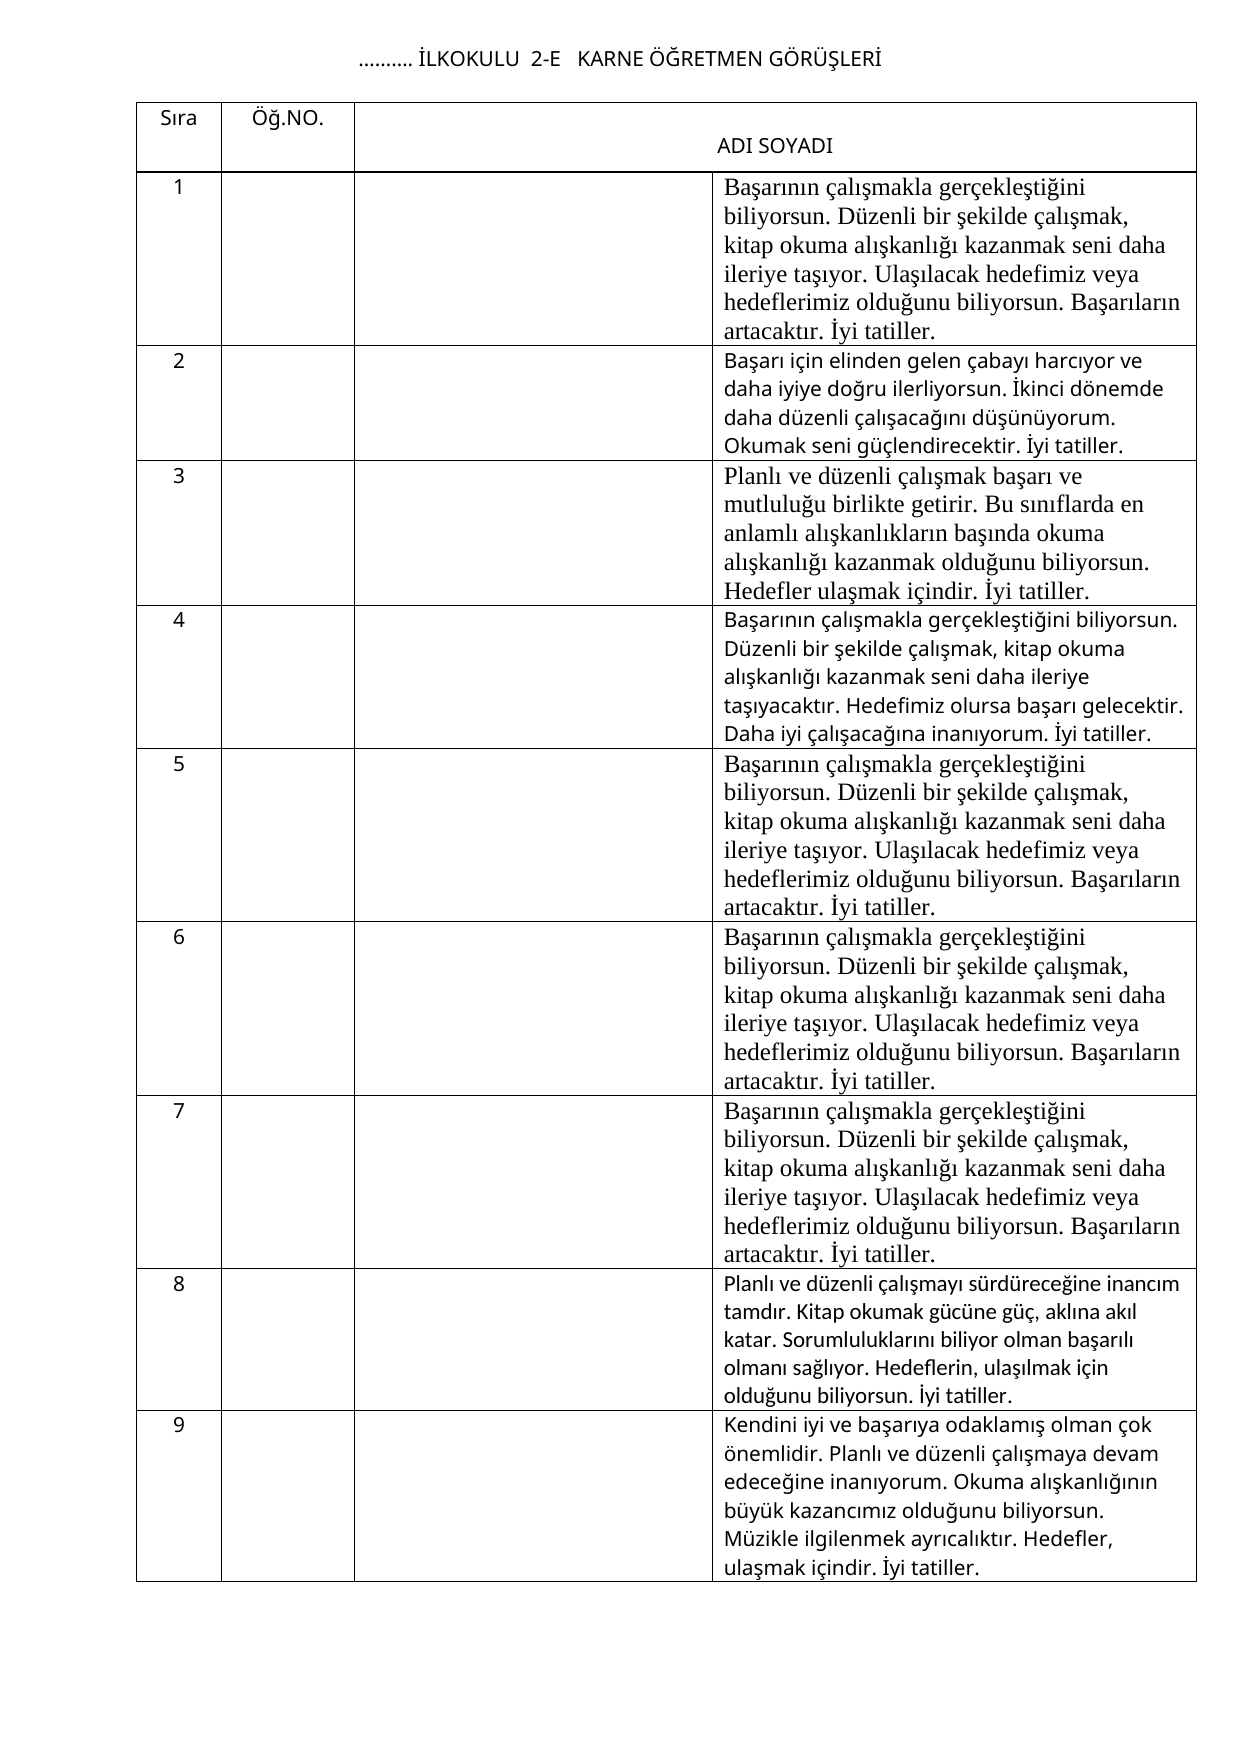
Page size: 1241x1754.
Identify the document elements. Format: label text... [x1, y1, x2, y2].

table_cell Başarı için elinden gelen çabayı harcıyor ve daha iyiye doğru ilerliyorsun. İkinci dönemde daha düzenli çalışacağını düşünüyorum. Okumak seni güçlendirecektir. İyi tatiller. [713, 346, 1196, 460]
table_cell [222, 749, 354, 921]
table_cell [355, 1269, 712, 1409]
table_cell [355, 606, 712, 748]
table_cell [222, 1096, 354, 1268]
table_cell [355, 461, 712, 604]
table_cell Kendini iyi ve başarıya odaklamış olman çok önemlidir. Planlı ve düzenli çalışmaya devam edeceğine inanıyorum. Okuma alışkanlığının büyük kazancımız olduğunu biliyorsun. Müzikle ilgilenmek ayrıcalıktır. Hedefler, ulaşmak içindir. İyi tatiller. [713, 1411, 1196, 1581]
table_cell 2 [137, 346, 221, 460]
text ………. İLKOKULU 2-E KARNE ÖĞRETMEN GÖRÜŞLERİ [148, 44, 1093, 73]
table_cell [355, 346, 712, 460]
table_cell [222, 922, 354, 1095]
table_cell Başarının çalışmakla gerçekleştiğini biliyorsun. Düzenli bir şekilde çalışmak, kitap okuma alışkanlığı kazanmak seni daha ileriye taşıyacaktır. Hedefimiz olursa başarı gelecektir. Daha iyi çalışacağına inanıyorum. İyi tatiller. [713, 606, 1196, 748]
table_cell 4 [137, 606, 221, 748]
table_cell [355, 1096, 712, 1268]
table_header Sıra [137, 103, 221, 171]
table_cell 9 [137, 1411, 221, 1581]
table_cell [222, 461, 354, 604]
table_cell [222, 606, 354, 748]
table_cell 1 [137, 173, 221, 345]
table_header ADI SOYADI [355, 103, 1196, 171]
table_cell 3 [137, 461, 221, 604]
table_cell 5 [137, 749, 221, 921]
table_cell [355, 749, 712, 921]
table_cell 6 [137, 922, 221, 1095]
table_cell [355, 1411, 712, 1581]
table_cell 8 [137, 1269, 221, 1409]
table_cell [222, 346, 354, 460]
table_cell Planlı ve düzenli çalışmak başarı ve mutluluğu birlikte getirir. Bu sınıflarda en anlamlı alışkanlıkların başında okuma alışkanlığı kazanmak olduğunu biliyorsun. Hedefler ulaşmak içindir. İyi tatiller. [713, 461, 1196, 604]
table_cell [222, 173, 354, 345]
table_cell Planlı ve düzenli çalışmayı sürdüreceğine inancım tamdır. Kitap okumak gücüne güç, aklına akıl katar. Sorumluluklarını biliyor olman başarılı olmanı sağlıyor. Hedeflerin, ulaşılmak için olduğunu biliyorsun. İyi tatiller. [713, 1269, 1196, 1409]
table_cell [222, 1411, 354, 1581]
table_cell [222, 1269, 354, 1409]
table_cell [355, 173, 712, 345]
table_cell [355, 922, 712, 1095]
table_header Öğ.NO. [222, 103, 354, 171]
table_cell 7 [137, 1096, 221, 1268]
